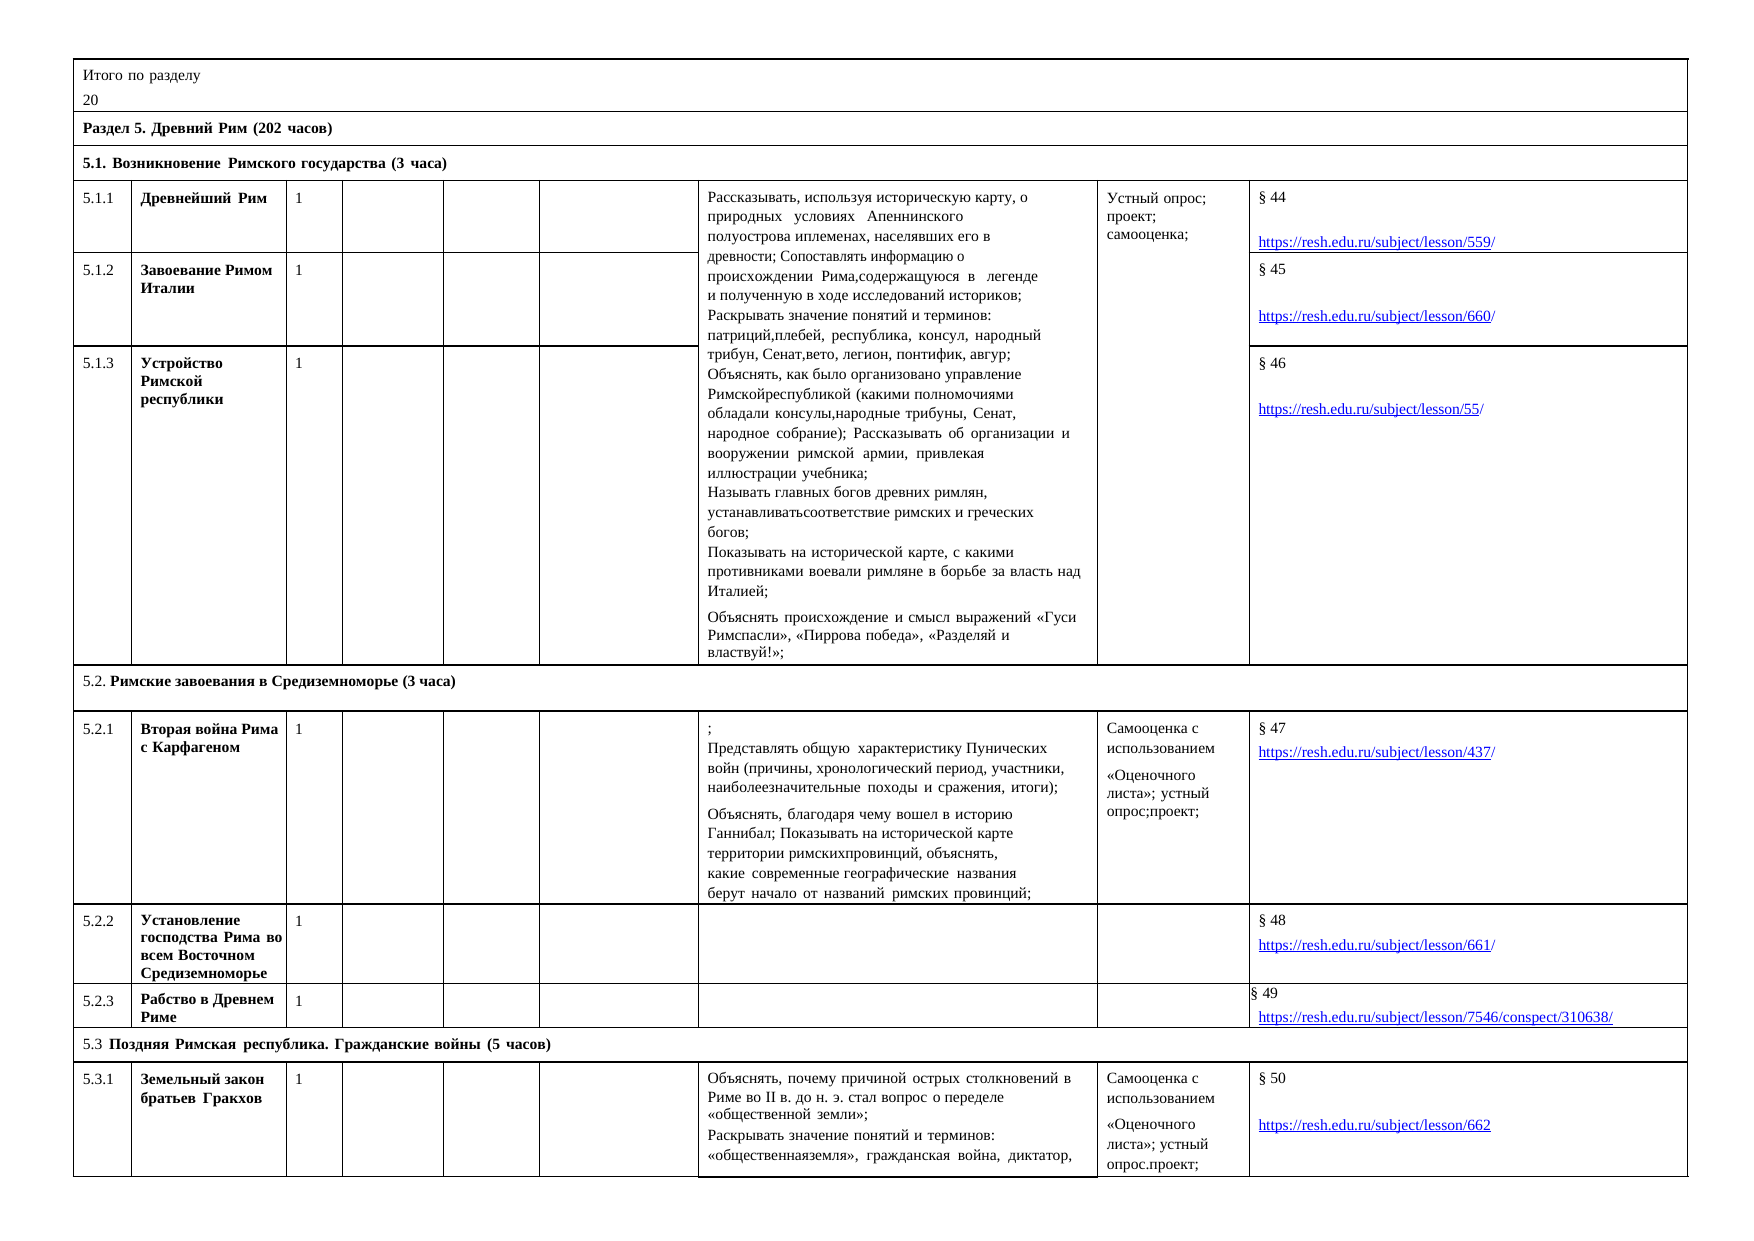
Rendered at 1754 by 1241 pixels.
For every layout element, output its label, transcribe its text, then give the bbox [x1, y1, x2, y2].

table_cell [444, 984, 539, 1027]
table_cell Земельный закон братьев Гракхов [132, 1063, 286, 1176]
table_cell Рассказывать, используя историческую карту, о природных условиях Апеннинского полуострова иплеменах, населявших его в древности; Сопоставлять информацию о происхождении Рима,содержащуюся в легенде и полученную в ходе исследований историков; Раскрывать значение понятий и терминов: патриций,плебей, республика, консул, народный трибун, Сенат,вето, легион, понтифик, авгур; Объяснять, как было организовано управление Римскойреспубликой (какими полномочиями обладали консулы,народные трибуны, Сенат, народное собрание); Рассказывать об организации и вооружении римской армии, привлекая иллюстрации учебника; Называть главных богов древних римлян, устанавливатьсоответствие римских и греческих богов; Показывать на исторической карте, с какими противниками воевали римляне в борьбе за власть над Италией; Объяснять происхождение и смысл выражений «Гуси Римспасли», «Пиррова победа», «Разделяй и властвуй!»; [699, 181, 1097, 664]
table_cell 5.1.1 [74, 181, 131, 252]
table_cell 5.1.3 [74, 347, 131, 664]
table_cell 1 [287, 905, 342, 983]
table_cell § 47 https://resh.edu.ru/subject/lesson/437/ [1250, 712, 1687, 903]
table_cell [1098, 905, 1249, 983]
table_cell 5.2. Римские завоевания в Средиземноморье (3 часа) [74, 666, 1687, 710]
table_cell Установление господства Рима во всем Восточном Средиземноморье [132, 905, 286, 983]
table_cell [343, 1063, 443, 1176]
table_cell § 49 https://resh.edu.ru/subject/lesson/7546/conspect/310638/ [1250, 984, 1687, 1027]
table_cell § 46 https://resh.edu.ru/subject/lesson/55/ [1250, 347, 1687, 664]
table_cell 5.3 Поздняя Римская республика. Гражданские войны (5 часов) [74, 1028, 1687, 1061]
table_cell [444, 347, 539, 664]
table_cell [343, 253, 443, 345]
table_cell 5.3.1 [74, 1063, 131, 1176]
table_cell [699, 984, 1097, 1027]
table_cell [540, 253, 698, 345]
table_cell [343, 712, 443, 903]
table_cell [1098, 984, 1249, 1027]
table_cell 1 [287, 712, 342, 903]
table_cell [540, 905, 698, 983]
table_cell § 45 https://resh.edu.ru/subject/lesson/660/ [1250, 253, 1687, 345]
table_cell Самооценка с использованием «Оценочного листа»; устный опрос.проект; [1098, 1063, 1249, 1176]
table_cell 5.2.2 [74, 905, 131, 983]
table_cell 5.2.1 [74, 712, 131, 903]
table_cell Завоевание Римом Италии [132, 253, 286, 345]
table_cell ; Представлять общую характеристику Пунических войн (причины, хронологический период, участники, наиболеезначительные походы и сражения, итоги); Объяснять, благодаря чему вошел в историю Ганнибал; Показывать на исторической карте территории римскихпровинций, объяснять, какие современные географические названия берут начало от названий римских провинций; [699, 712, 1097, 903]
table_cell [444, 181, 539, 252]
table_cell [343, 905, 443, 983]
table_cell 5.1.2 [74, 253, 131, 345]
table_cell Рабство в Древнем Риме [132, 984, 286, 1027]
table_cell [444, 905, 539, 983]
table_cell [540, 984, 698, 1027]
table_cell 5.1. Возникновение Римского государства (3 часа) [74, 146, 1687, 180]
table_cell 5.2.3 [74, 984, 131, 1027]
table_cell [343, 347, 443, 664]
table_cell 1 [287, 1063, 342, 1176]
table_cell 1 [287, 347, 342, 664]
table_cell [540, 1063, 698, 1176]
table_cell [699, 905, 1097, 983]
table_cell § 48 https://resh.edu.ru/subject/lesson/661/ [1250, 905, 1687, 983]
table_cell Устный опрос; проект; самооценка; [1098, 181, 1249, 664]
table_cell [444, 712, 539, 903]
table_cell 1 [287, 181, 342, 252]
table_cell Самооценка с использованием «Оценочного листа»; устный опрос;проект; [1098, 712, 1249, 903]
table_cell [343, 181, 443, 252]
table_cell Вторая война Рима с Карфагеном [132, 712, 286, 903]
table_header Итого по разделу 20 [74, 60, 1687, 111]
table_cell [540, 712, 698, 903]
table_cell § 44 https://resh.edu.ru/subject/lesson/559/ [1250, 181, 1687, 252]
table_cell Устройство Римской республики [132, 347, 286, 664]
table_cell 1 [287, 984, 342, 1027]
table_cell Раздел 5. Древний Рим (202 часов) [74, 112, 1687, 145]
table_cell 1 [287, 253, 342, 345]
table_cell [540, 347, 698, 664]
table_cell [444, 1063, 539, 1176]
table_cell [444, 253, 539, 345]
table_cell § 50 https://resh.edu.ru/subject/lesson/662 [1250, 1063, 1687, 1176]
table_cell Объяснять, почему причиной острых столкновений в Риме во II в. до н. э. стал вопрос о переделе «общественной земли»; Раскрывать значение понятий и терминов: «общественнаяземля», гражданская война, диктатор, [699, 1063, 1097, 1176]
table_cell [343, 984, 443, 1027]
table_cell Древнейший Рим [132, 181, 286, 252]
table_cell [540, 181, 698, 252]
